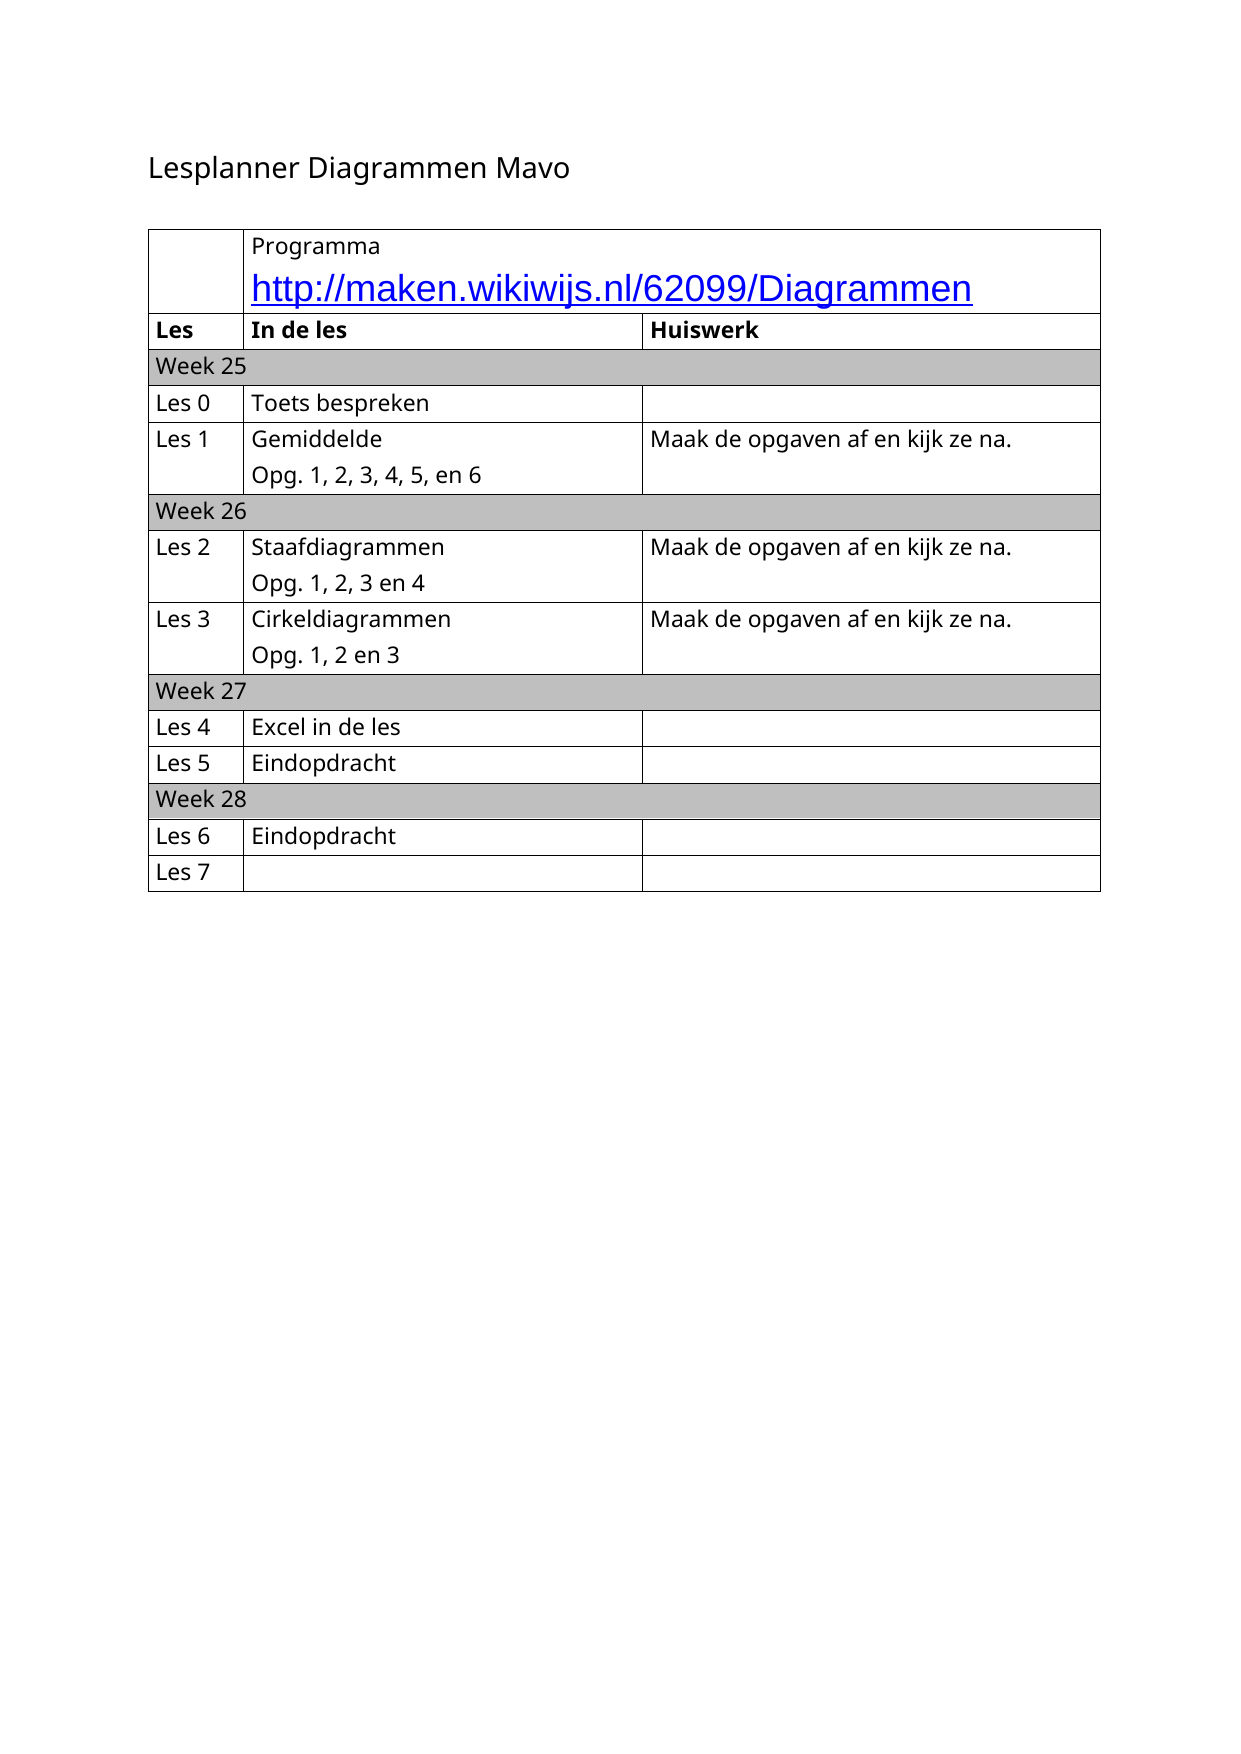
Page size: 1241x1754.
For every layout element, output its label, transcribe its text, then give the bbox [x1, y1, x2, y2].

table_cell [643, 856, 1100, 891]
table_cell Les 0 [149, 386, 243, 422]
table_cell [643, 820, 1100, 855]
text Lesplanner Diagrammen Mavo [148, 148, 1093, 187]
table_cell Week 28 [149, 784, 1100, 818]
table_cell Toets bespreken [244, 386, 642, 422]
table_cell Staafdiagrammen Opg. 1, 2, 3 en 4 [244, 531, 642, 602]
table_cell Les 2 [149, 531, 243, 602]
table_cell Week 25 [149, 350, 1100, 385]
table_cell Les 7 [149, 856, 243, 891]
table_cell Les 1 [149, 423, 243, 494]
table_cell Huiswerk [643, 314, 1100, 349]
table_cell [643, 386, 1100, 422]
table_cell Les 4 [149, 711, 243, 746]
table_cell [643, 711, 1100, 746]
table_cell Les 5 [149, 747, 243, 782]
table_cell Les 3 [149, 603, 243, 674]
table_cell [244, 856, 642, 891]
table_cell Week 27 [149, 675, 1100, 710]
table_cell Gemiddelde Opg. 1, 2, 3, 4, 5, en 6 [244, 423, 642, 494]
table_header [149, 230, 243, 313]
table_cell Les 6 [149, 820, 243, 855]
table_cell Maak de opgaven af en kijk ze na. [643, 423, 1100, 494]
table_cell Maak de opgaven af en kijk ze na. [643, 603, 1100, 674]
table_cell Week 26 [149, 495, 1100, 530]
table_cell [643, 747, 1100, 782]
table_cell Cirkeldiagrammen Opg. 1, 2 en 3 [244, 603, 642, 674]
table_cell In de les [244, 314, 642, 349]
table_cell Eindopdracht [244, 820, 642, 855]
table_cell Maak de opgaven af en kijk ze na. [643, 531, 1100, 602]
table_cell Eindopdracht [244, 747, 642, 782]
table_cell Les [149, 314, 243, 349]
table_header Programma http://maken.wikiwijs.nl/62099/Diagrammen [244, 230, 1100, 313]
table_cell Excel in de les [244, 711, 642, 746]
